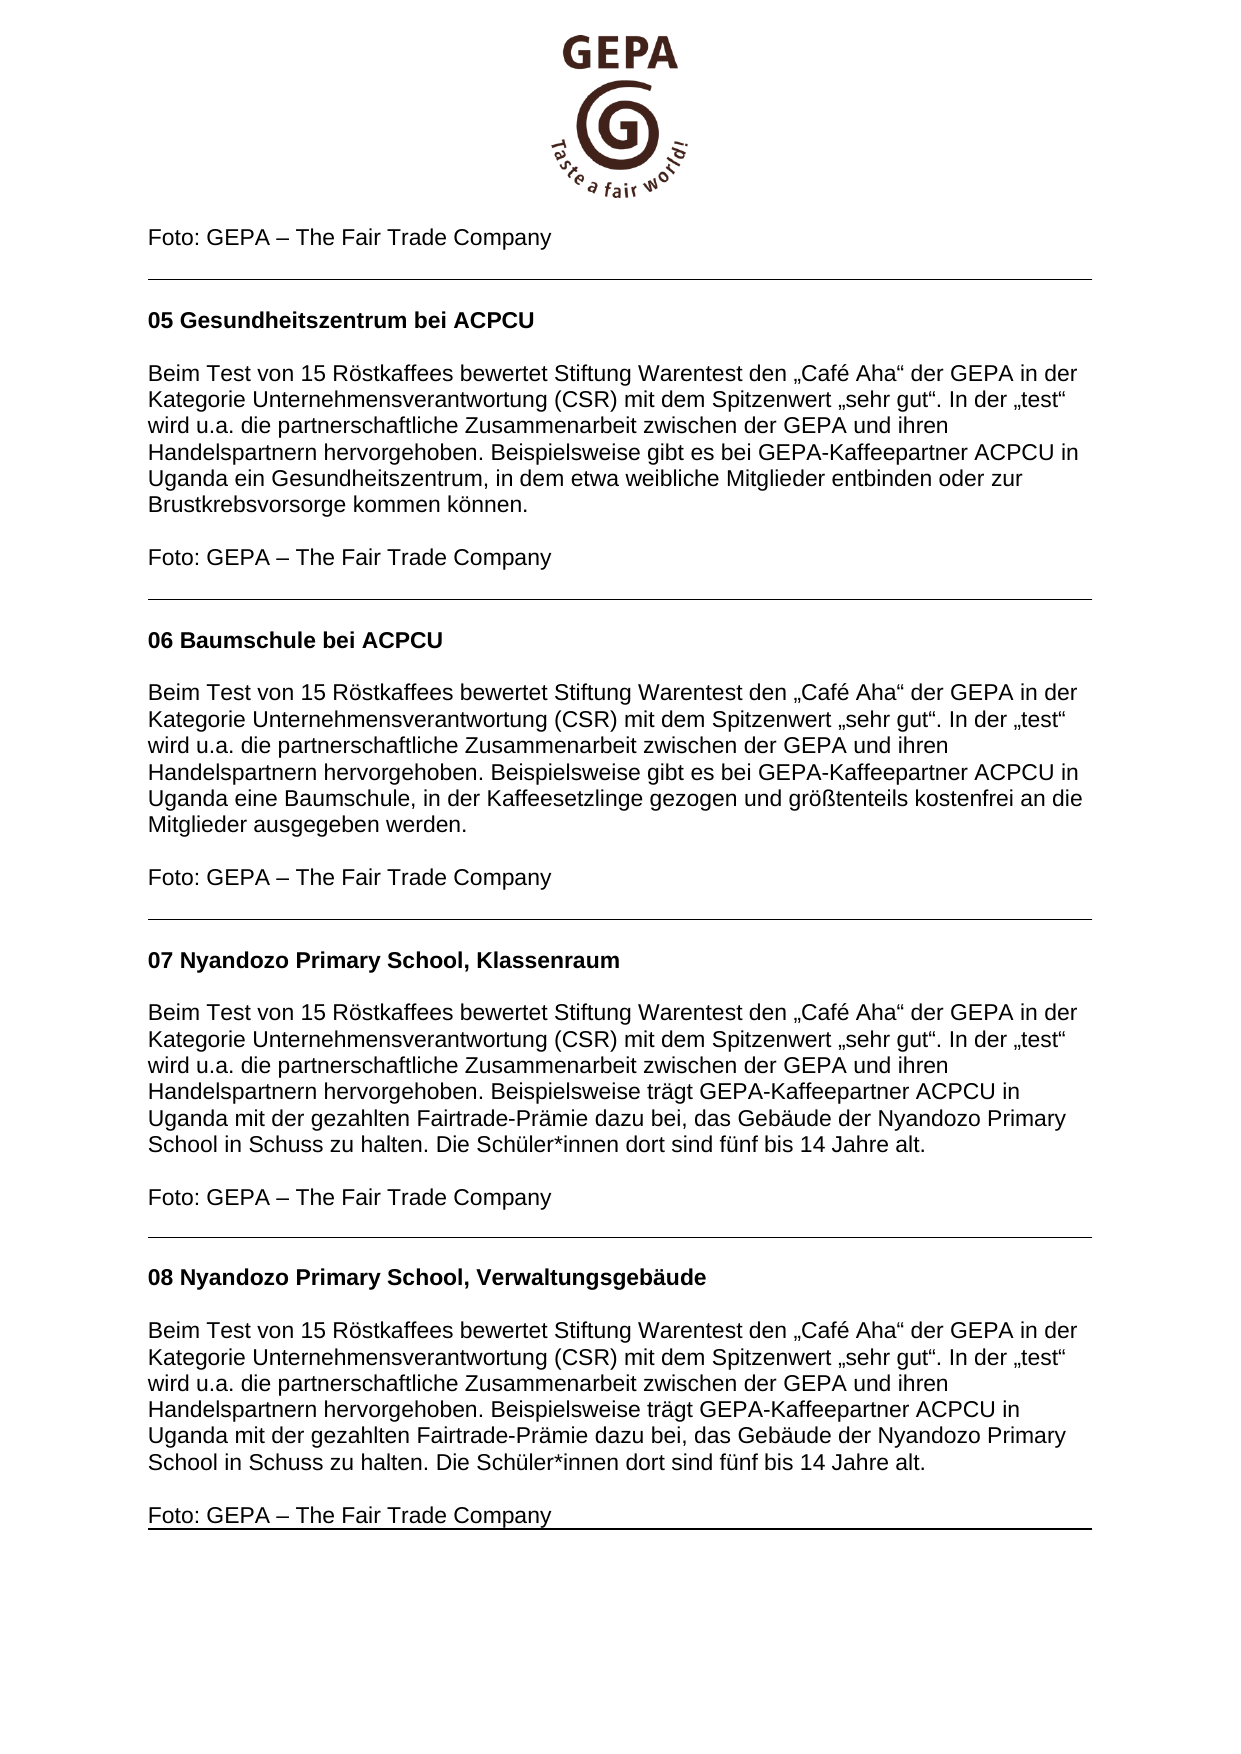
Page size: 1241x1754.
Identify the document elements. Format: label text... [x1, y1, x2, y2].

text Foto: GEPA – The Fair Trade Company [148, 1184, 1092, 1210]
text Beim Test von 15 Röstkaffees bewertet Stiftung Warentest den „Café Aha“ der GEPA in der Kategorie Unternehmensverantwortung (CSR) mit dem Spitzenwert „sehr gut“. In der „test“ wird u.a. die partnerschaftliche Zusammenarbeit zwischen der GEPA und ihren Handelspartnern hervorgehoben. Beispielsweise gibt es bei GEPA-Kaffeepartner ACPCU in Uganda eine Baumschule, in der Kaffeesetzlinge gezogen und größtenteils kostenfrei an die Mitglieder ausgegeben werden. [148, 679, 1092, 837]
text Beim Test von 15 Röstkaffees bewertet Stiftung Warentest den „Café Aha“ der GEPA in der Kategorie Unternehmensverantwortung (CSR) mit dem Spitzenwert „sehr gut“. In der „test“ wird u.a. die partnerschaftliche Zusammenarbeit zwischen der GEPA und ihren Handelspartnern hervorgehoben. Beispielsweise gibt es bei GEPA-Kaffeepartner ACPCU in Uganda ein Gesundheitszentrum, in dem etwa weibliche Mitglieder entbinden oder zur Brustkrebsvorsorge kommen können. [148, 359, 1092, 518]
text 08 Nyandozo Primary School, Verwaltungsgebäude [148, 1264, 1092, 1291]
text Foto: GEPA – The Fair Trade Company [148, 1502, 1092, 1528]
text 06 Baumschule bei ACPCU [148, 627, 1092, 653]
text Foto: GEPA – The Fair Trade Company [148, 224, 1092, 250]
text 07 Nyandozo Primary School, Klassenraum [148, 947, 1092, 973]
text 05 Gesundheitszentrum bei ACPCU [148, 307, 1092, 333]
text Beim Test von 15 Röstkaffees bewertet Stiftung Warentest den „Café Aha“ der GEPA in der Kategorie Unternehmensverantwortung (CSR) mit dem Spitzenwert „sehr gut“. In der „test“ wird u.a. die partnerschaftliche Zusammenarbeit zwischen der GEPA und ihren Handelspartnern hervorgehoben. Beispielsweise trägt GEPA-Kaffeepartner ACPCU in Uganda mit der gezahlten Fairtrade-Prämie dazu bei, das Gebäude der Nyandozo Primary School in Schuss zu halten. Die Schüler*innen dort sind fünf bis 14 Jahre alt. [148, 999, 1092, 1157]
picture [551, 35, 688, 198]
text Foto: GEPA – The Fair Trade Company [148, 864, 1092, 890]
text Foto: GEPA – The Fair Trade Company [148, 544, 1092, 570]
text Beim Test von 15 Röstkaffees bewertet Stiftung Warentest den „Café Aha“ der GEPA in der Kategorie Unternehmensverantwortung (CSR) mit dem Spitzenwert „sehr gut“. In der „test“ wird u.a. die partnerschaftliche Zusammenarbeit zwischen der GEPA und ihren Handelspartnern hervorgehoben. Beispielsweise trägt GEPA-Kaffeepartner ACPCU in Uganda mit der gezahlten Fairtrade-Prämie dazu bei, das Gebäude der Nyandozo Primary School in Schuss zu halten. Die Schüler*innen dort sind fünf bis 14 Jahre alt. [148, 1317, 1092, 1475]
